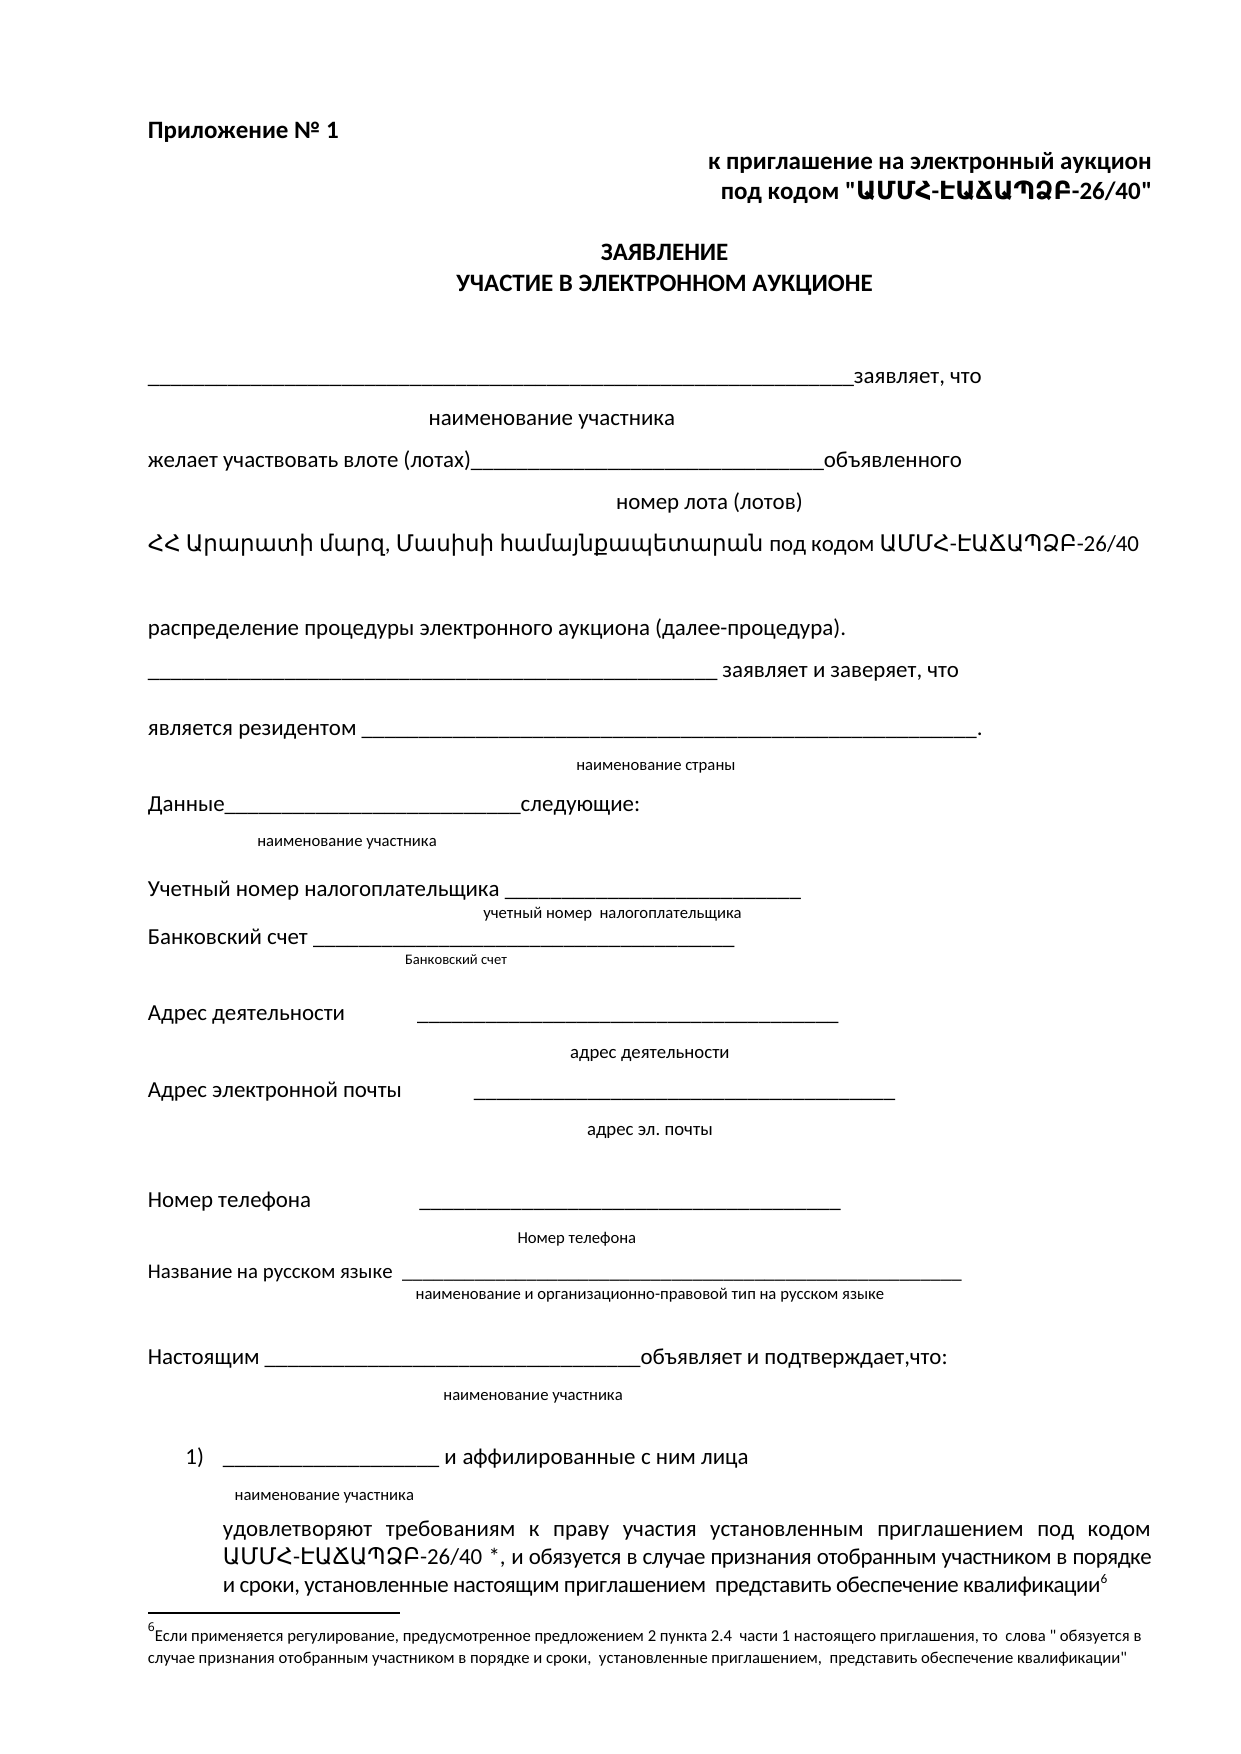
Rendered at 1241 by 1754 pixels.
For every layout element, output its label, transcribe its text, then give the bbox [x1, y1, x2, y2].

text адрес эл. почты [148, 1117, 1152, 1140]
text желает участвовать влоте (лотах)_______________________________объявленного [148, 445, 1152, 473]
text ЗАЯВЛЕНИЕ [177, 237, 1152, 267]
text наименование участника [428, 403, 1152, 431]
text 2.4 На этапе аукциона участник представляет сниженные ценовые предложения в порядке, установленном пунктом 2.2 части 2 настоящего приглашения, без необходимости загрузки новых документов в систему. Приложение № 1 [148, 86, 1152, 145]
text является резидентом ______________________________________________________. [148, 713, 1152, 741]
text ______________________________________________________________заявляет, что [148, 361, 1152, 389]
text наименование и организационно-правовой тип на русском языке [148, 1283, 1152, 1304]
text Банковский счет [148, 950, 1152, 968]
text номер лота (лотов) [606, 487, 1152, 515]
list ___________________ и аффилированные с ним лица [185, 1442, 1152, 1470]
text Учетный номер налогоплательщика __________________________ [148, 874, 1152, 902]
text распределение процедуры электронного аукциона (далее-процедура). [148, 613, 1152, 641]
text учетный номер налогоплательщика [148, 902, 1152, 922]
text ՀՀ Արարատի մարզ, Մասիսի համայնքապետարան под кодом ԱՄՄՀ-ԷԱՃԱՊՁԲ-26/40 [148, 529, 1152, 557]
text наименование участника [148, 831, 1152, 851]
text под кодом "ԱՄՄՀ-ԷԱՃԱՊՁԲ-26/40" [177, 176, 1152, 206]
text Номер телефона _____________________________________ [148, 1186, 1152, 1213]
text наименование страны [576, 754, 1152, 775]
text Данные__________________________следующие: [148, 789, 1152, 817]
text Адрес электронной почты _____________________________________ [148, 1075, 1152, 1103]
text Настоящим _________________________________объявляет и подтверждает,что: [148, 1342, 1152, 1370]
text наименование участника [148, 1484, 1152, 1504]
text __________________________________________________ заявляет и заверяет, что [148, 655, 1152, 683]
text наименование участника [443, 1384, 1152, 1404]
list удовлетворяют требованиям к праву участия установленным приглашением под кодом ԱՄՄՀ-ԷԱՃԱՊՁԲ-26/40 *, и обязуется в случае признания отобранным участником в порядке и сроки, установленные настоящим приглашением представить обеспечение квалификации [223, 1514, 1152, 1598]
text Номер телефона [517, 1227, 1152, 1248]
text Адрес деятельности _____________________________________ [148, 998, 1152, 1026]
text Название на русском языке ______________________________________________________ [148, 1258, 1152, 1283]
text Банковский счет _____________________________________ [148, 922, 1152, 950]
text УЧАСТИЕ В ЭЛЕКТРОННОМ АУКЦИОНЕ [177, 267, 1152, 298]
text к приглашение на электронный аукцион [177, 145, 1152, 176]
text адрес деятельности [148, 1040, 1152, 1063]
